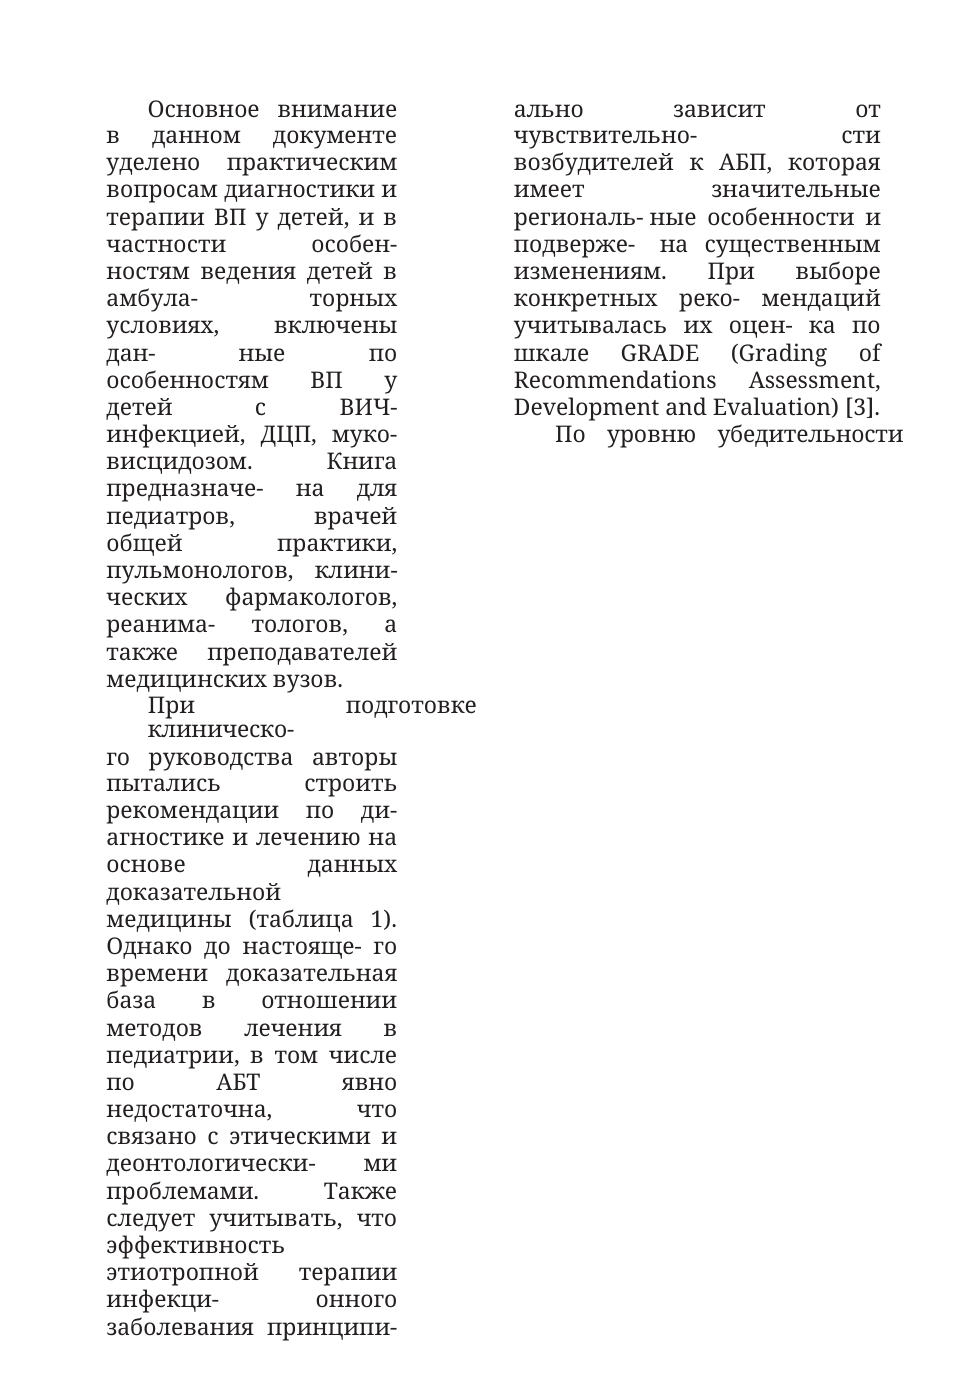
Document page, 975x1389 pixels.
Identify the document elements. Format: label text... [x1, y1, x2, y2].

text Основное внимание в данном документе уделено практическим вопросам диагностики и терапии ВП у детей, и в частности особен- ностям ведения детей в амбула- торных условиях, включены дан- ные по особенностям ВП у детей с ВИЧ-инфекцией, ДЦП, муко- висцидозом. Книга предназначе- на для педиатров, врачей общей практики, пульмонологов, клини- ческих фармакологов, реанима- тологов, а также преподавателей медицинских вузов. [106, 96, 397, 694]
text При подготовке клиническо- [148, 694, 477, 743]
text го руководства авторы пытались строить рекомендации по ди- агностике и лечению на основе данных доказательной медицины (таблица 1). Однако до настояще- го времени доказательная база в отношении методов лечения в педиатрии, в том числе по АБТ явно недостаточна, что связано с этическими и деонтологически- ми проблемами. Также следует учитывать, что эффективность этиотропной терапии инфекци- онного заболевания принципи- ально зависит от чувствительно- сти возбудителей к АБП, которая имеет значительные региональ- ные особенности и подверже- на существенным изменениям. При выборе конкретных реко- мендаций учитывалась их оцен- ка по шкале GRADE (Grading of Recommendations Assessment, Development and Evaluation) [3]. [514, 96, 881, 422]
text го руководства авторы пытались строить рекомендации по ди- агностике и лечению на основе данных доказательной медицины (таблица 1). Однако до настояще- го времени доказательная база в отношении методов лечения в педиатрии, в том числе по АБТ явно недостаточна, что связано с этическими и деонтологически- ми проблемами. Также следует учитывать, что эффективность этиотропной терапии инфекци- онного заболевания принципи- ально зависит от чувствительно- сти возбудителей к АБП, которая имеет значительные региональ- ные особенности и подверже- на существенным изменениям. При выборе конкретных реко- мендаций учитывалась их оцен- ка по шкале GRADE (Grading of Recommendations Assessment, Development and Evaluation) [3]. [106, 744, 397, 1342]
text По уровню убедительности [555, 422, 960, 447]
